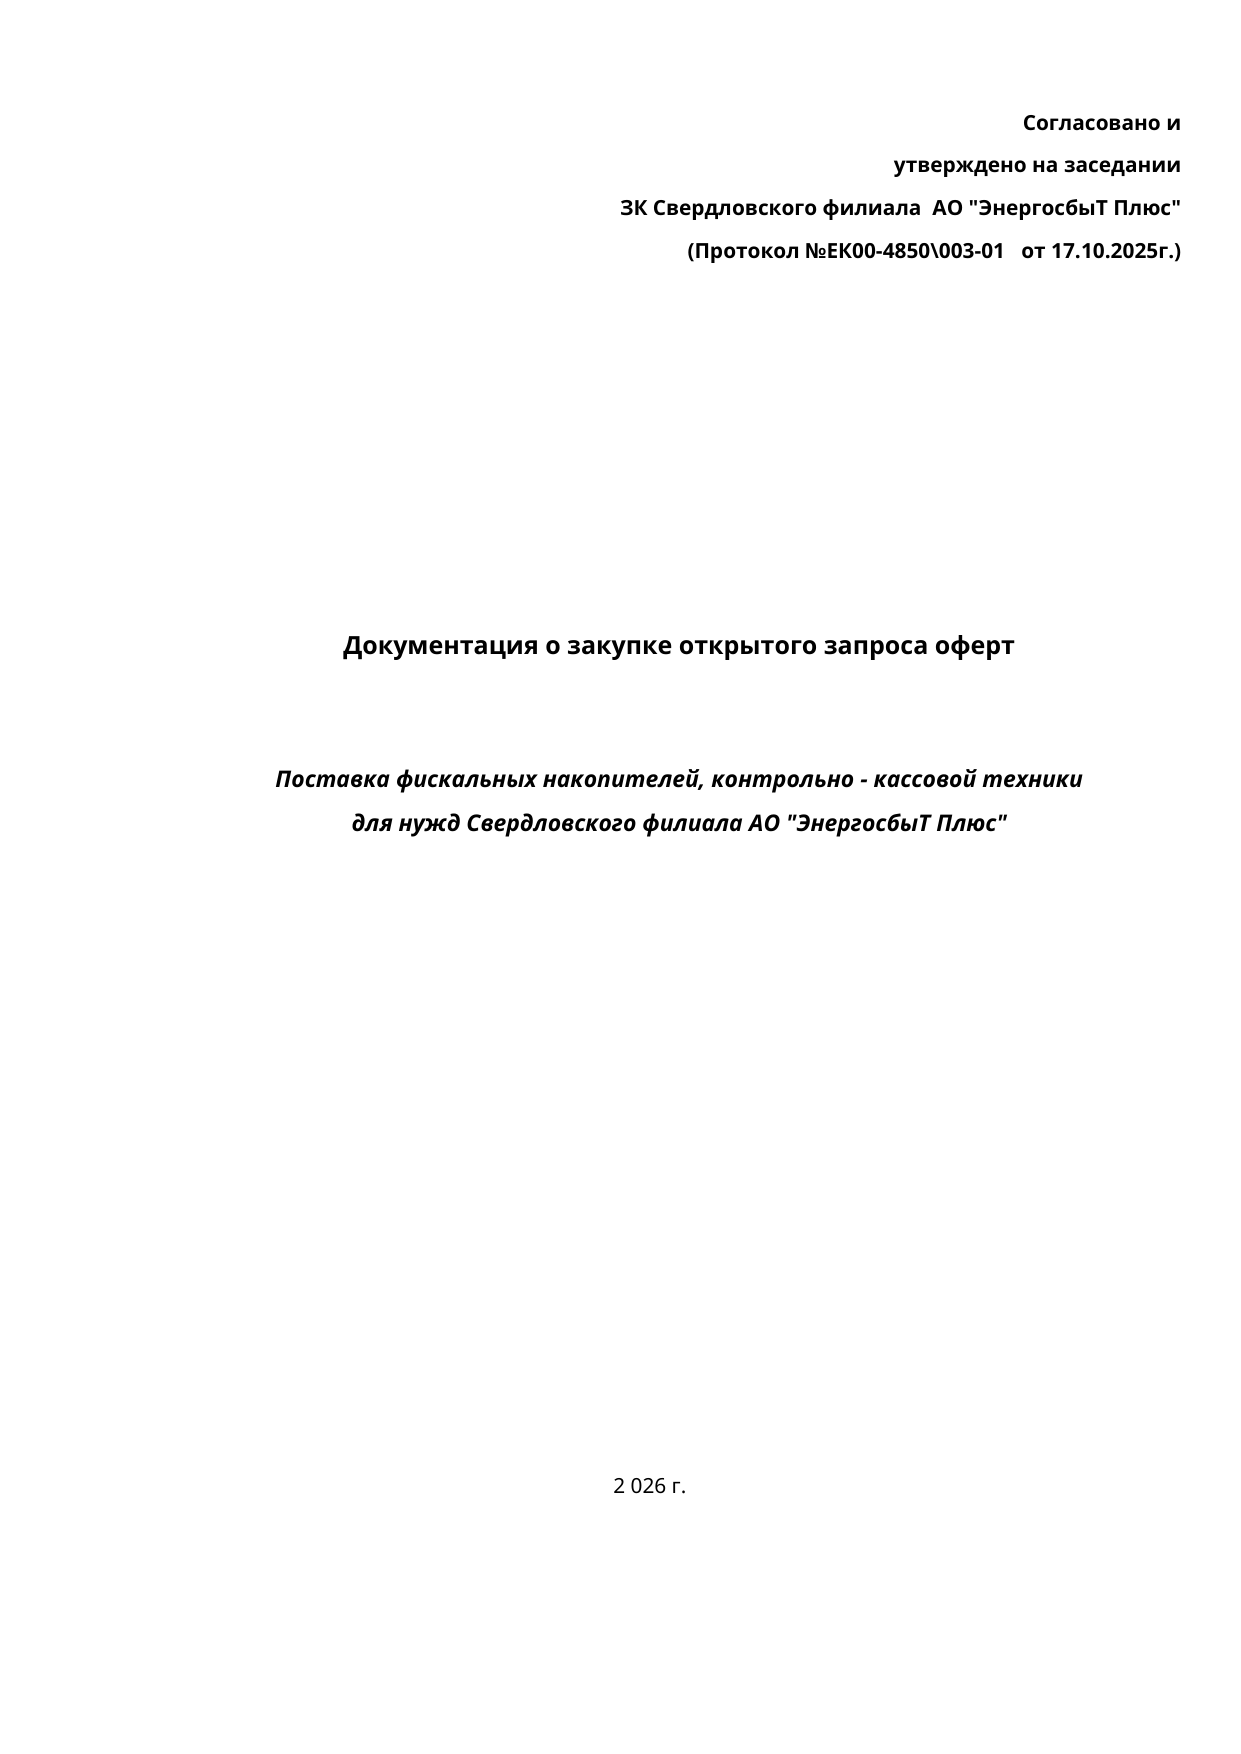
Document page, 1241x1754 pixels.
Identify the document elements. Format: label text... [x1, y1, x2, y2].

text Поставка фискальных накопителей, контрольно - кассовой техники [118, 763, 1181, 794]
text 2 026 г. [118, 1471, 1181, 1499]
text для нужд Свердловского филиала АО "ЭнергосбыТ Плюс" [118, 807, 1181, 838]
text утверждено на заседании [474, 151, 1181, 179]
text Согласовано и [474, 108, 1181, 136]
text ЗК Свердловского филиала АО "ЭнергосбыТ Плюс" (Протокол №ЕК00-4850\003-01 от 17.10.2025г.) [474, 193, 1181, 264]
text Документация о закупке открытого запроса оферт [118, 627, 1181, 662]
